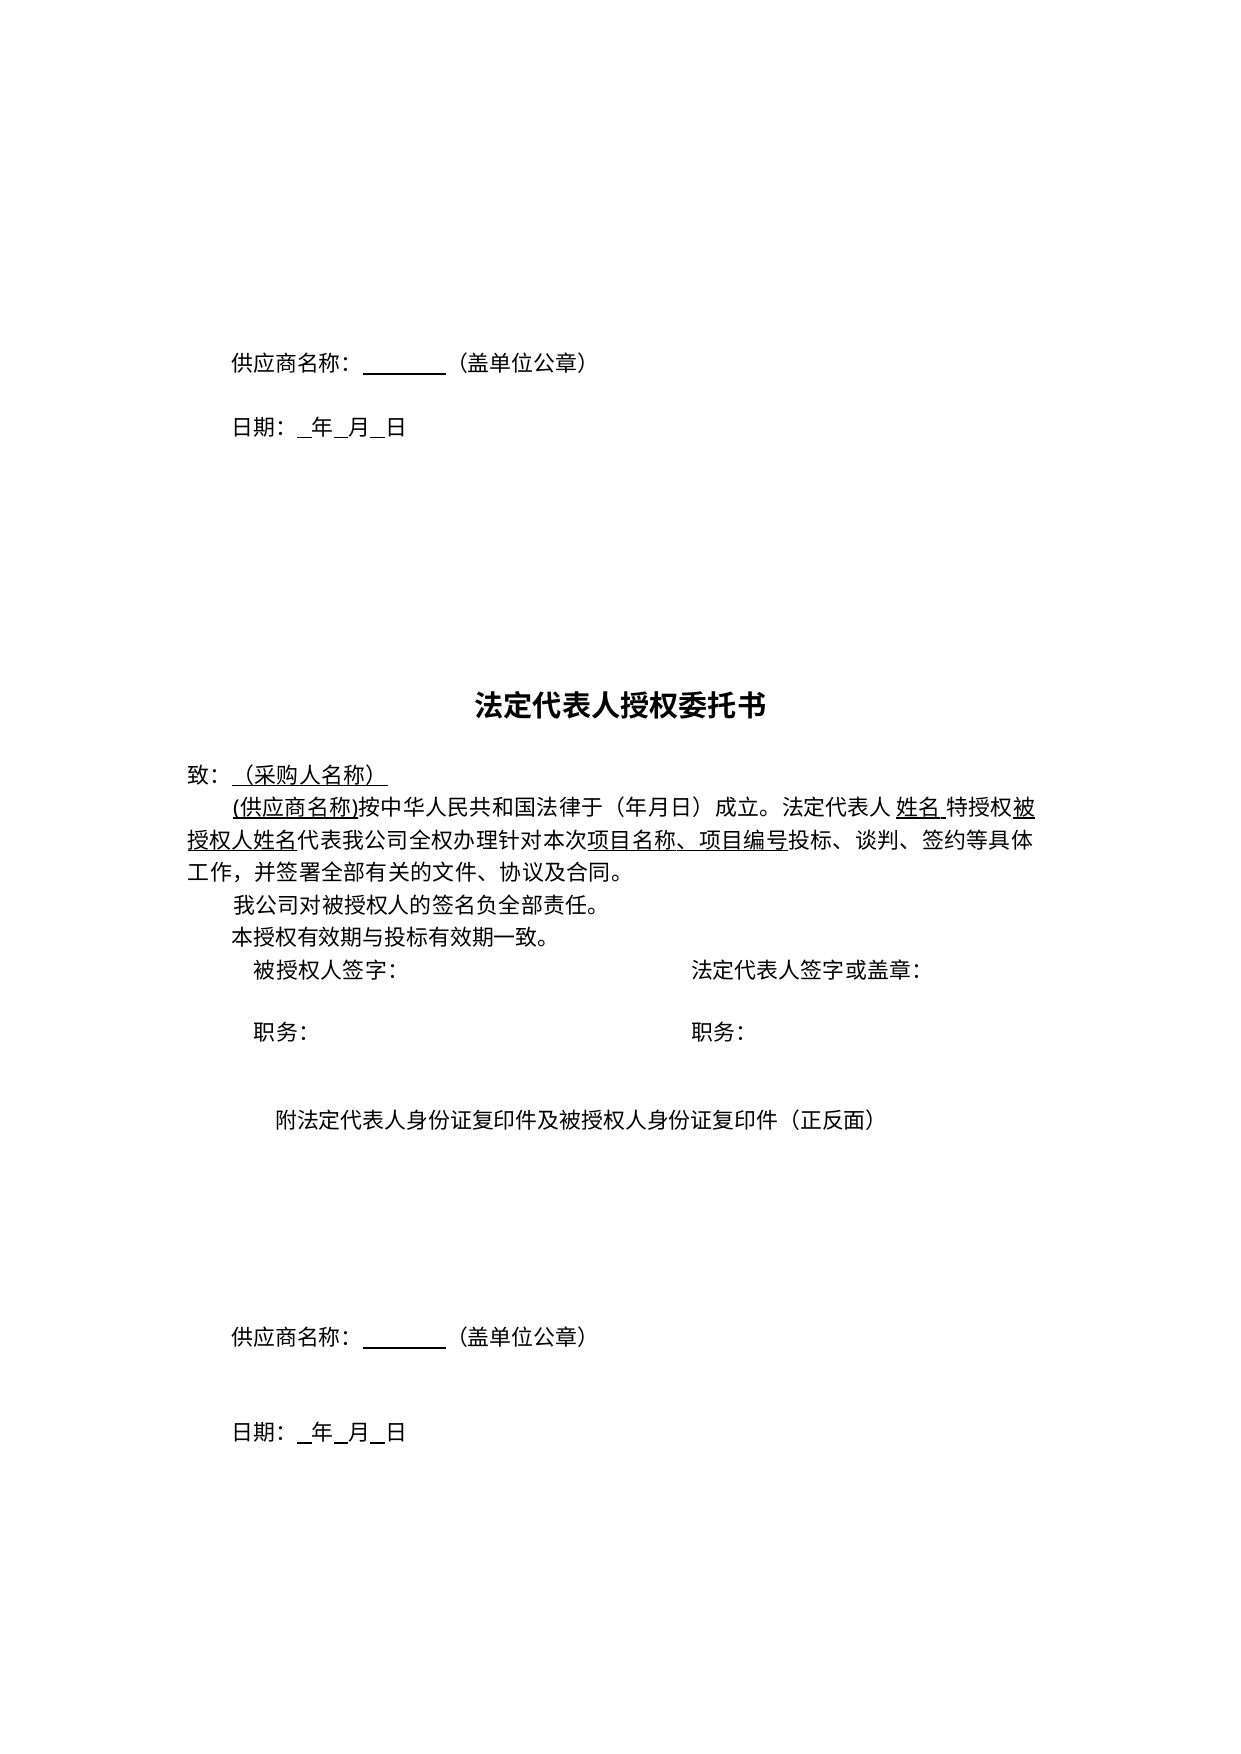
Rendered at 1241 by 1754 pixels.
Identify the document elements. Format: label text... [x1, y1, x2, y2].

text 供应商名称： （盖单位公章） [187, 1320, 1053, 1352]
text 法定代表人授权委托书 [187, 671, 1053, 736]
table_header 法定代表人签字或盖章： [680, 952, 1095, 1015]
text 供应商名称： （盖单位公章） [187, 346, 1053, 378]
text 我公司对被授权人的签名负全部责任。 [187, 887, 1053, 920]
text 日期： 年 月 日 [187, 409, 1053, 441]
text 附法定代表人身份证复印件及被授权人身份证复印件（正反面） [187, 1102, 1053, 1135]
table_header 被授权人签字： [242, 952, 679, 1015]
text (供应商名称)按中华人民共和国法律于（年月日）成立。法定代表人 姓名 特授权被授权人姓名代表我公司全权办理针对本次项目名称、项目编号投标、谈判、签约等具体工作，并签署全部有关的文件、协议及合同。 [187, 790, 1053, 887]
text 日期： 年 月 日 [187, 1415, 1053, 1447]
table_cell 职务： [680, 1015, 1095, 1077]
text 本授权有效期与投标有效期一致。 [187, 920, 1031, 952]
text 致：（采购人名称） [187, 757, 1053, 790]
table_cell 职务： [242, 1015, 679, 1077]
